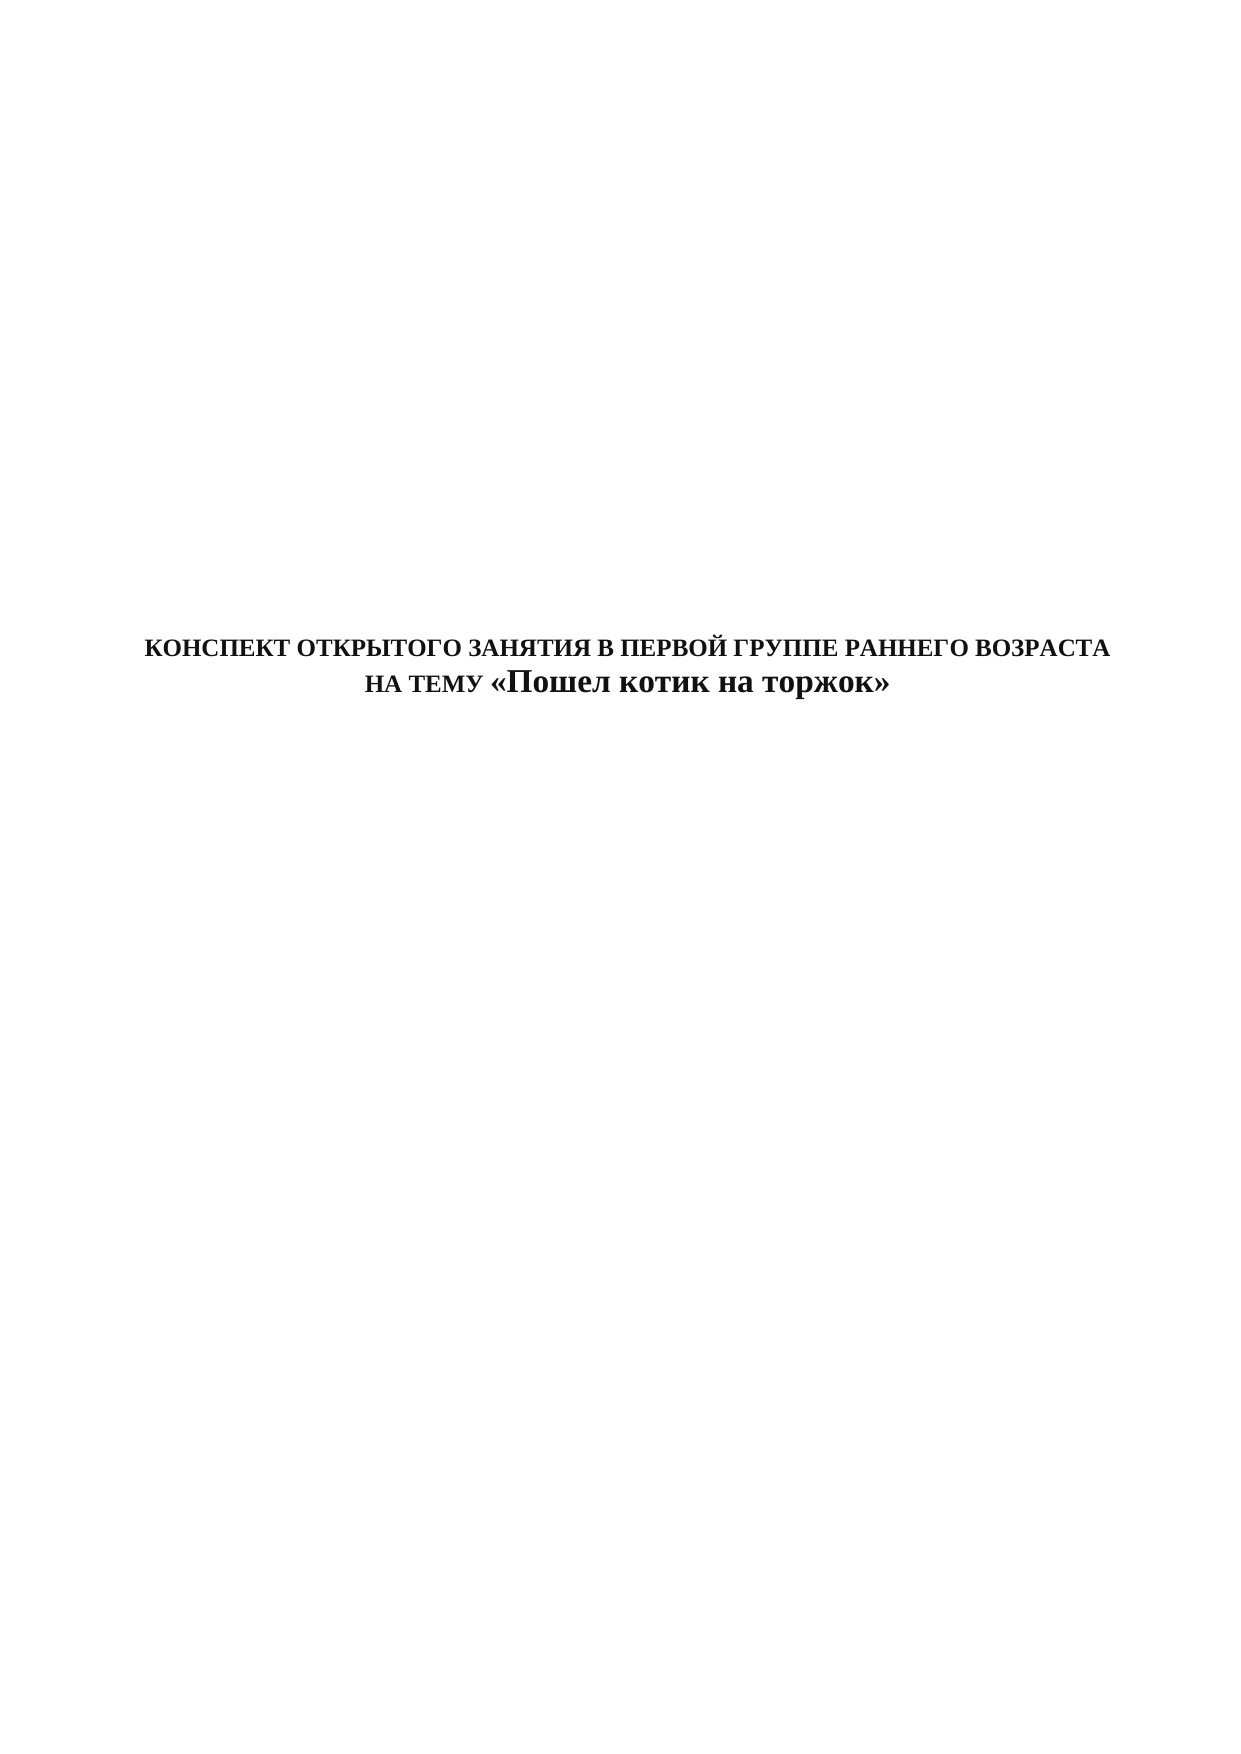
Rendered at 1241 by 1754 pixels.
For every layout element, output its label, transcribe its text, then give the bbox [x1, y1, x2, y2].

text НА ТЕМУ «Пошел котик на торжок» [103, 661, 1152, 700]
text КОНСПЕКТ ОТКРЫТОГО ЗАНЯТИЯ В ПЕРВОЙ ГРУППЕ РАННЕГО ВОЗРАСТА [103, 627, 1152, 661]
